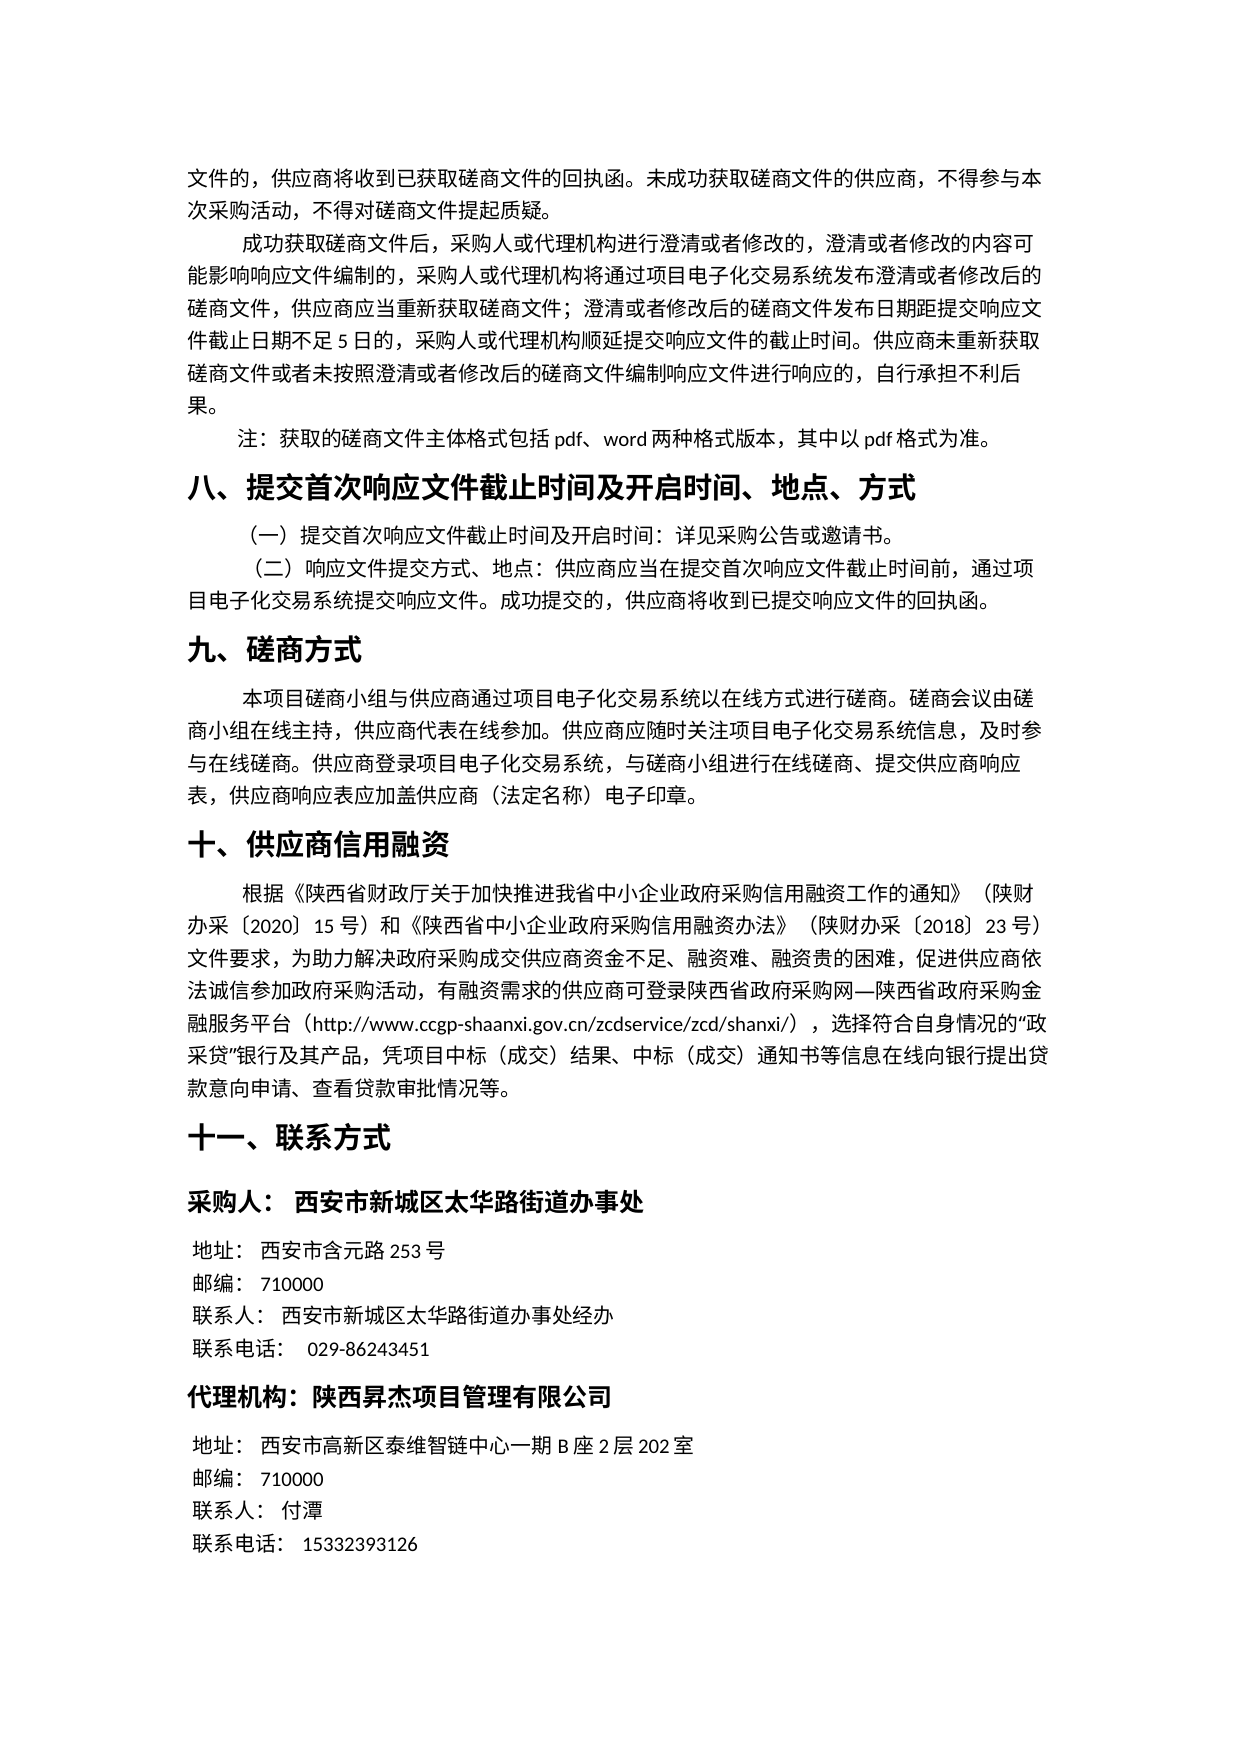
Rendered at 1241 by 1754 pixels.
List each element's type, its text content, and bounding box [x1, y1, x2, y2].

text 联系人： 西安市新城区太华路街道办事处经办 [187, 1299, 1053, 1332]
text 地址： 西安市含元路253号 [187, 1234, 1053, 1267]
text 采购人： 西安市新城区太华路街道办事处 [187, 1169, 1053, 1234]
text 联系人： 付潭 [187, 1494, 1053, 1527]
text 注：获取的磋商文件主体格式包括pdf、word两种格式版本，其中以pdf格式为准。 [187, 422, 1053, 454]
text 地址： 西安市高新区泰维智链中心一期 B 座2层202室 [187, 1429, 1053, 1462]
text 十、供应商信用融资 [187, 812, 1053, 877]
text 本项目磋商小组与供应商通过项目电子化交易系统以在线方式进行磋商。磋商会议由磋商小组在线主持，供应商代表在线参加。供应商应随时关注项目电子化交易系统信息，及时参与在线磋商。供应商登录项目电子化交易系统，与磋商小组进行在线磋商、提交供应商响应表，供应商响应表应加盖供应商（法定名称）电子印章。 [187, 682, 1053, 812]
text 邮编： 710000 [187, 1267, 1053, 1299]
text （二）响应文件提交方式、地点：供应商应当在提交首次响应文件截止时间前，通过项目电子化交易系统提交响应文件。成功提交的，供应商将收到已提交响应文件的回执函。 [187, 552, 1053, 617]
text 八、提交首次响应文件截止时间及开启时间、地点、方式 [187, 454, 1053, 519]
text 联系电话： 15332393126 [187, 1527, 1053, 1559]
text 根据《陕西省财政厅关于加快推进我省中小企业政府采购信用融资工作的通知》（陕财办采〔2020〕15 号）和《陕西省中小企业政府采购信用融资办法》（陕财办采〔2018〕23 号）文件要求，为助力解决政府采购成交供应商资金不足、融资难、融资贵的困难，促进供应商依法诚信参加政府采购活动，有融资需求的供应商可登录陕西省政府采购网—陕西省政府采购金融服务平台（http://www.ccgp-shaanxi.gov.cn/zcdservice/zcd/shanxi/），选择符合自身情况的“政采贷”银行及其产品，凭项目中标（成交）结果、中标（成交）通知书等信息在线向银行提出贷款意向申请、查看贷款审批情况等。 [187, 877, 1053, 1104]
text 成功获取磋商文件后，采购人或代理机构进行澄清或者修改的，澄清或者修改的内容可能影响响应文件编制的，采购人或代理机构将通过项目电子化交易系统发布澄清或者修改后的磋商文件，供应商应当重新获取磋商文件；澄清或者修改后的磋商文件发布日期距提交响应文件截止日期不足5日的，采购人或代理机构顺延提交响应文件的截止时间。供应商未重新获取磋商文件或者未按照澄清或者修改后的磋商文件编制响应文件进行响应的，自行承担不利后果。 [187, 227, 1053, 422]
text （一）提交首次响应文件截止时间及开启时间：详见采购公告或邀请书。 [187, 519, 1053, 552]
text 十一、联系方式 [187, 1104, 1053, 1169]
text 九、磋商方式 [187, 617, 1053, 682]
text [187, 162, 1053, 227]
text 联系电话： 029-86243451 [187, 1332, 1053, 1364]
text 代理机构：陕西昇杰项目管理有限公司 [187, 1364, 1053, 1429]
text 邮编： 710000 [187, 1462, 1053, 1494]
